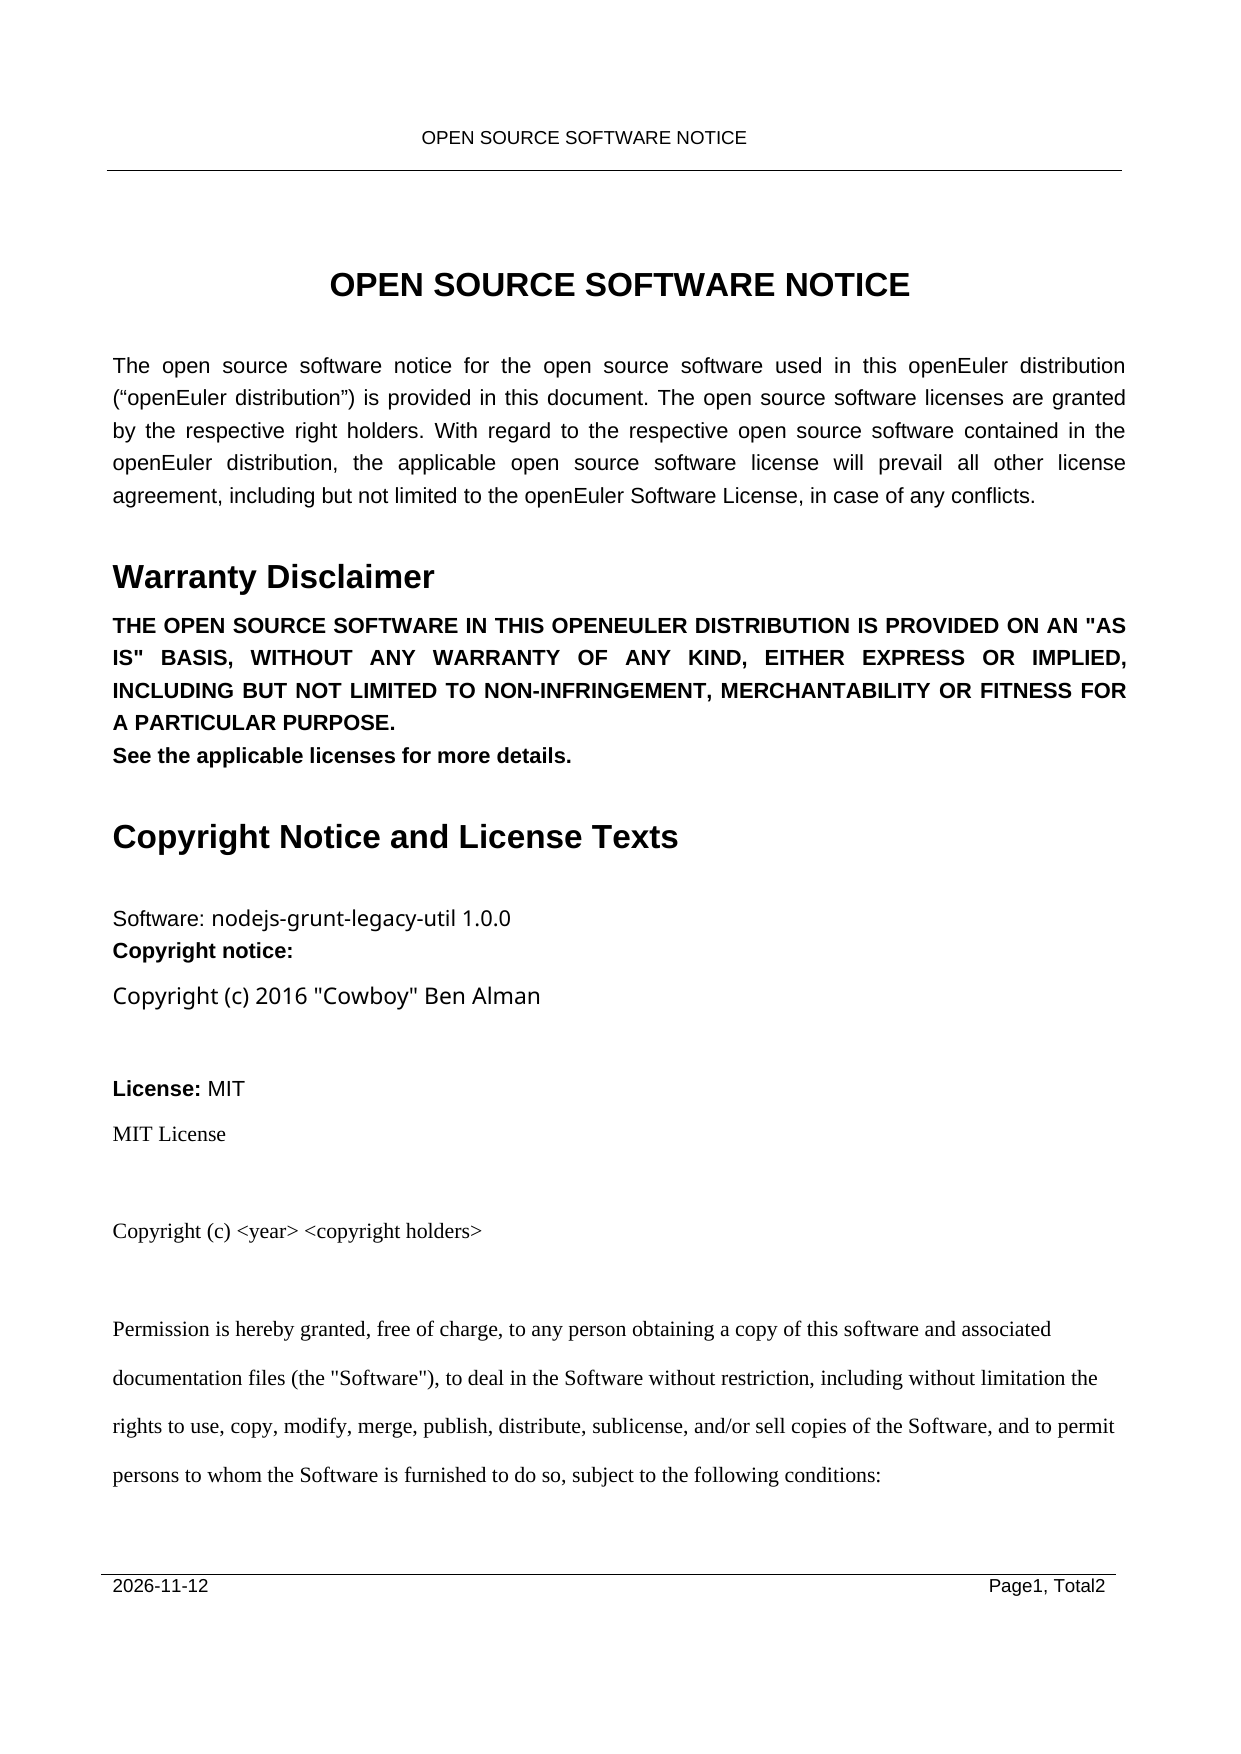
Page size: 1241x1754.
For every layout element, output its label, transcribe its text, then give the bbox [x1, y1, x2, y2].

text Software: nodejs-grunt-legacy-util 1.0.0 [112, 901, 1128, 934]
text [112, 1117, 1128, 1491]
text Warranty Disclaimer [112, 544, 1128, 609]
text OPEN SOURCE SOFTWARE NOTICE [112, 251, 1128, 316]
text THE OPEN SOURCE SOFTWARE IN THIS OPENEULER DISTRIBUTION IS PROVIDED ON AN "AS IS" BASIS, WITHOUT ANY WARRANTY OF ANY KIND, EITHER EXPRESS OR IMPLIED, INCLUDING BUT NOT LIMITED TO NON-INFRINGEMENT, MERCHANTABILITY OR FITNESS FOR A PARTICULAR PURPOSE. See the applicable licenses for more details. [112, 609, 1128, 771]
text License: MIT [112, 1072, 1128, 1105]
text Copyright Notice and License Texts [112, 804, 1128, 869]
text Copyright (c) 2016 "Cowboy" Ben Alman [112, 979, 1128, 1012]
text Copyright notice: [112, 934, 1128, 966]
text The open source software notice for the open source software used in this openEuler distribution (“openEuler distribution”) is provided in this document. The open source software licenses are granted by the respective right holders. With regard to the respective open source software contained in the openEuler distribution, the applicable open source software license will prevail all other license agreement, including but not limited to the openEuler Software License, in case of any conflicts. [112, 349, 1128, 511]
